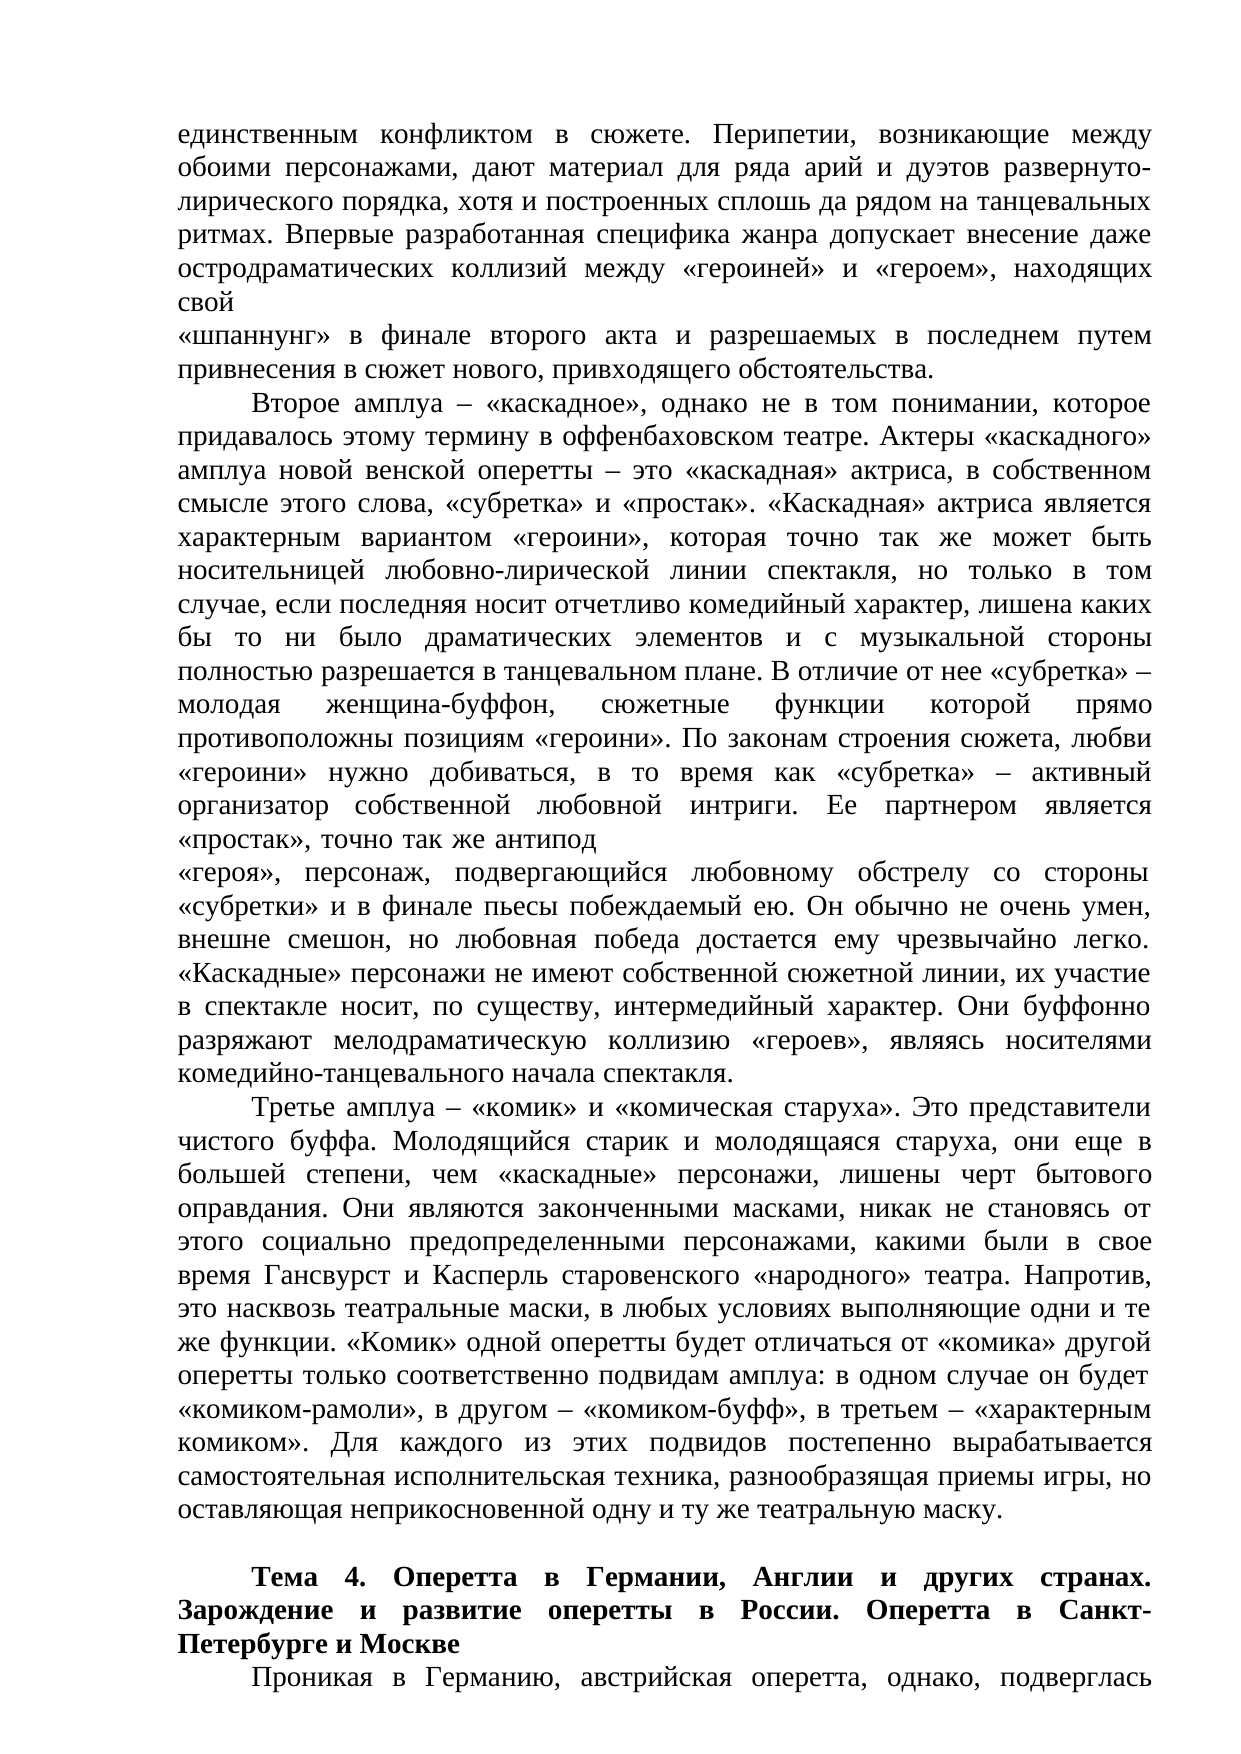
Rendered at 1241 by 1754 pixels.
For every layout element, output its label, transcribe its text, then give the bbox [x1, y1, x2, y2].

text «субретки» и в финале пьесы побеждаемый ею. Он обычно не очень умен, внешне смешон, но любовная победа достается ему чрезвычайно легко. [177, 888, 1152, 955]
text «шпаннунг» в финале второго акта и разрешаемых в последнем путем привнесения в сюжет нового, привходящего обстоятельства. [177, 317, 1152, 384]
text единственным конфликтом в сюжете. Перипетии, возникающие между обоими персонажами, дают материал для ряда арий и дуэтов развернуто- лирического порядка, хотя и построенных сплошь да рядом на танцевальных ритмах. Впервые разработанная специфика жанра допускает внесение даже остродраматических коллизий между «героиней» и «героем», находящих свой [177, 116, 1152, 317]
text Третье амплуа – «комик» и «комическая старуха». Это представители чистого буффа. Молодящийся старик и молодящаяся старуха, они еще в большей степени, чем «каскадные» персонажи, лишены черт бытового оправдания. Они являются законченными масками, никак не становясь от этого социально предопределенными персонажами, какими были в свое время Гансвурст и Касперль старовенского «народного» театра. Напротив, это насквозь театральные маски, в любых условиях выполняющие одни и те же функции. «Комик» одной оперетты будет отличаться от «комика» другой оперетты только соответственно подвидам амплуа: в одном случае он будет [177, 1089, 1152, 1391]
text Второе амплуа – «каскадное», однако не в том понимании, которое придавалось этому термину в оффенбаховском театре. Актеры «каскадного» амплуа новой венской оперетты – это «каскадная» актриса, в собственном смысле этого слова, «субретка» и «простак». «Каскадная» актриса является характерным вариантом «героини», которая точно так же может быть носительницей любовно-лирической линии спектакля, но только в том случае, если последняя носит отчетливо комедийный характер, лишена каких бы то ни было драматических элементов и с музыкальной стороны полностью разрешается в танцевальном плане. В отличие от нее «субретка» – молодая женщина-буффон, сюжетные функции которой прямо противоположны позициям «героини». По законам строения сюжета, любви «героини» нужно добиваться, в то время как «субретка» – активный организатор собственной любовной интриги. Ее партнером является «простак», точно так же антипод [177, 385, 1152, 854]
text «Каскадные» персонажи не имеют собственной сюжетной линии, их участие в спектакле носит, по существу, интермедийный характер. Они буффонно разряжают мелодраматическую коллизию «героев», являясь носителями комедийно-танцевального начала спектакля. [177, 955, 1152, 1089]
text «комиком-рамоли», в другом – «комиком-буфф», в третьем – «характерным комиком». Для каждого из этих подвидов постепенно вырабатывается самостоятельная исполнительская техника, разнообразящая приемы игры, но оставляющая неприкосновенной одну и ту же театральную маску. [177, 1391, 1152, 1525]
text «героя», персонаж, подвергающийся любовному обстрелу со стороны [177, 854, 1163, 888]
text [177, 1659, 1152, 1693]
subtitle Тема 4. Оперетта в Германии, Англии и других странах. Зарождение и развитие оперетты в России. Оперетта в Санкт-Петербурге и Москве [177, 1559, 1152, 1659]
